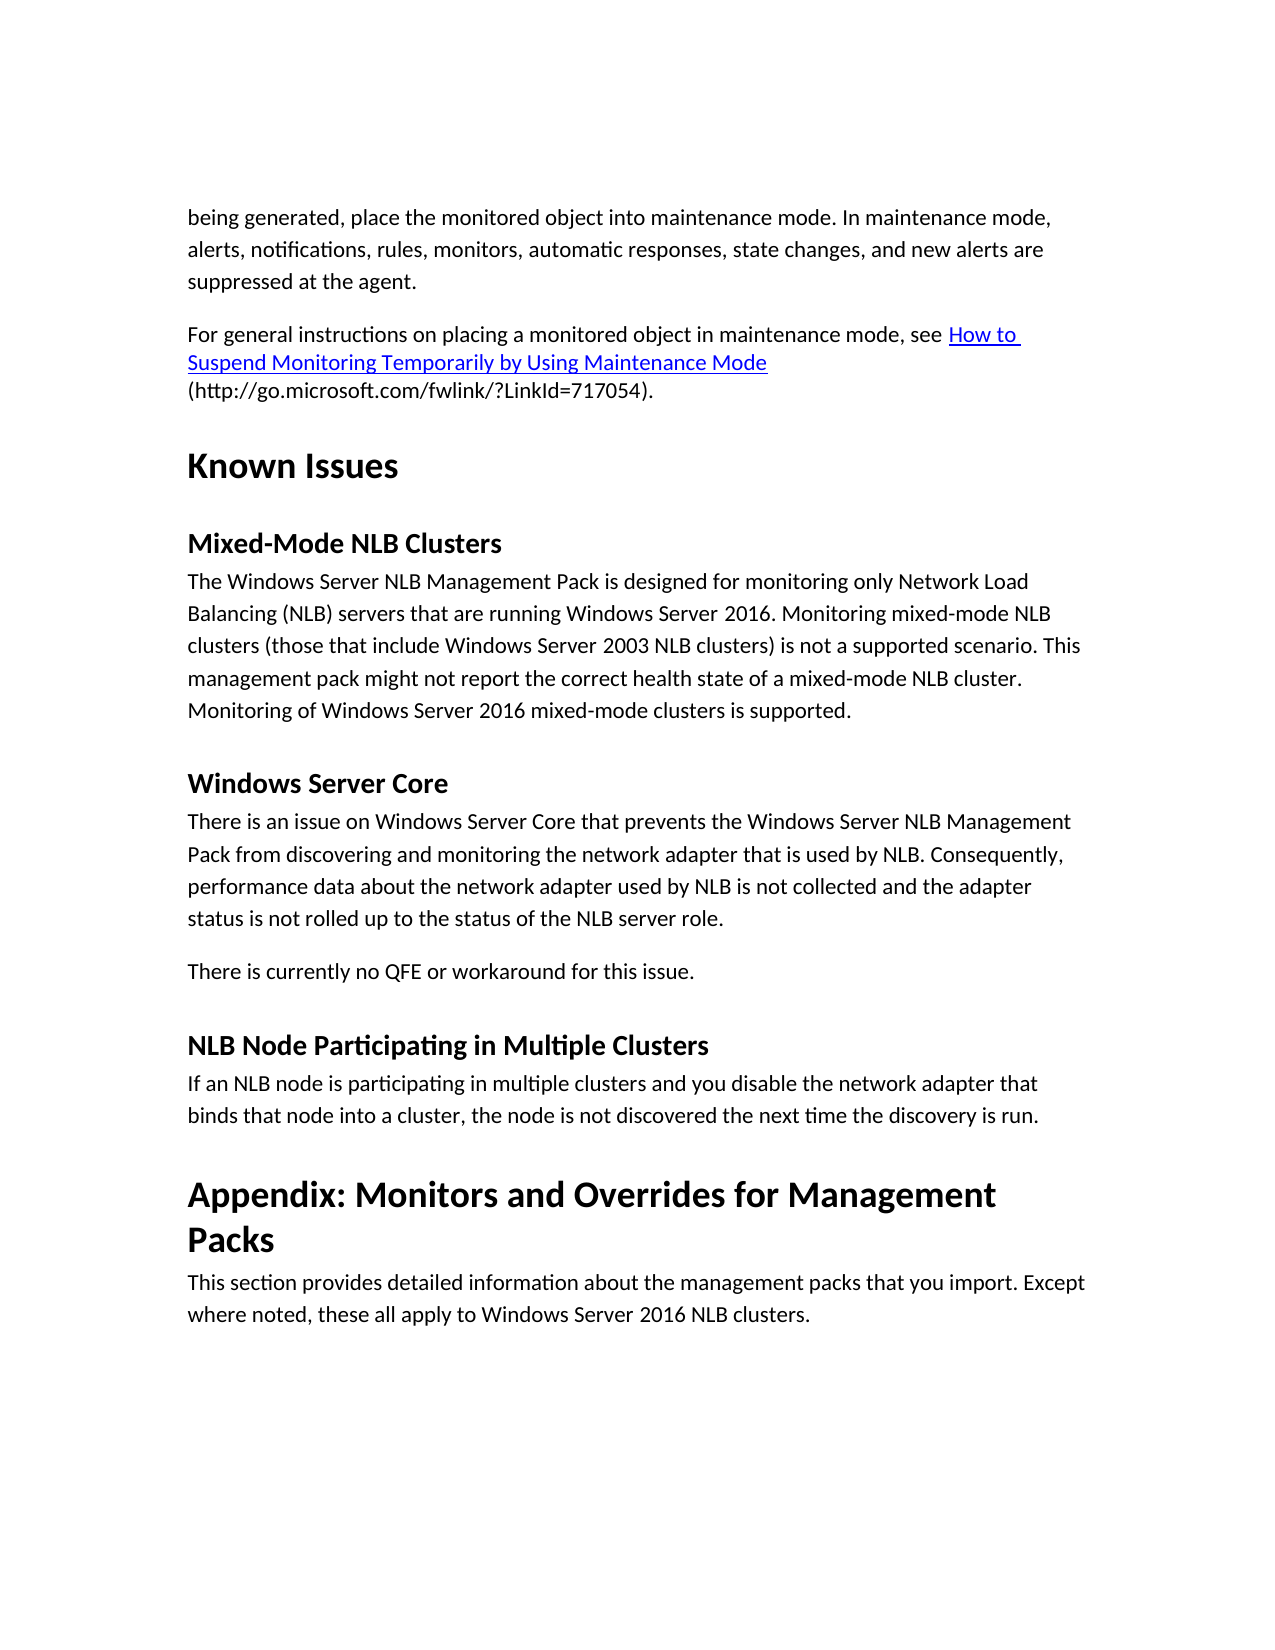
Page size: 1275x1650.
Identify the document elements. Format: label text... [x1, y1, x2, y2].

text Windows Server Core [187, 766, 1087, 801]
text There is an issue on Windows Server Core that prevents the Windows Server NLB Management Pack from discovering and monitoring the network adapter that is used by NLB. Consequently, performance data about the network adapter used by NLB is not collected and the adapter status is not rolled up to the status of the NLB server role. [187, 807, 1087, 932]
text The Windows Server NLB Management Pack is designed for monitoring only Network Load Balancing (NLB) servers that are running Windows Server 2016. Monitoring mixed-mode NLB clusters (those that include Windows Server 2003 NLB clusters) is not a supported scenario. This management pack might not report the correct health state of a mixed-mode NLB cluster. Monitoring of Windows Server 2016 mixed-mode clusters is supported. [187, 567, 1087, 724]
text This section provides detailed information about the management packs that you import. Except where noted, these all apply to Windows Server 2016 NLB clusters. [187, 1268, 1087, 1329]
text There is currently no QFE or workaround for this issue. [187, 957, 1087, 985]
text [187, 203, 1087, 295]
text NLB Node Participating in Multiple Clusters [187, 1027, 1087, 1062]
text Mixed-Mode NLB Clusters [187, 525, 1087, 561]
text For general instructions on placing a monitored object in maintenance mode, see How to Suspend Monitoring Temporarily by Using Maintenance Mode (http://go.microsoft.com/fwlink/?LinkId=717054). [187, 320, 1087, 404]
subtitle Appendix: Monitors and Overrides for Management Packs [187, 1171, 1087, 1262]
text If an NLB node is participating in multiple clusters and you disable the network adapter that binds that node into a cluster, the node is not discovered the next time the discovery is run. [187, 1069, 1087, 1129]
subtitle Known Issues [187, 442, 1087, 488]
